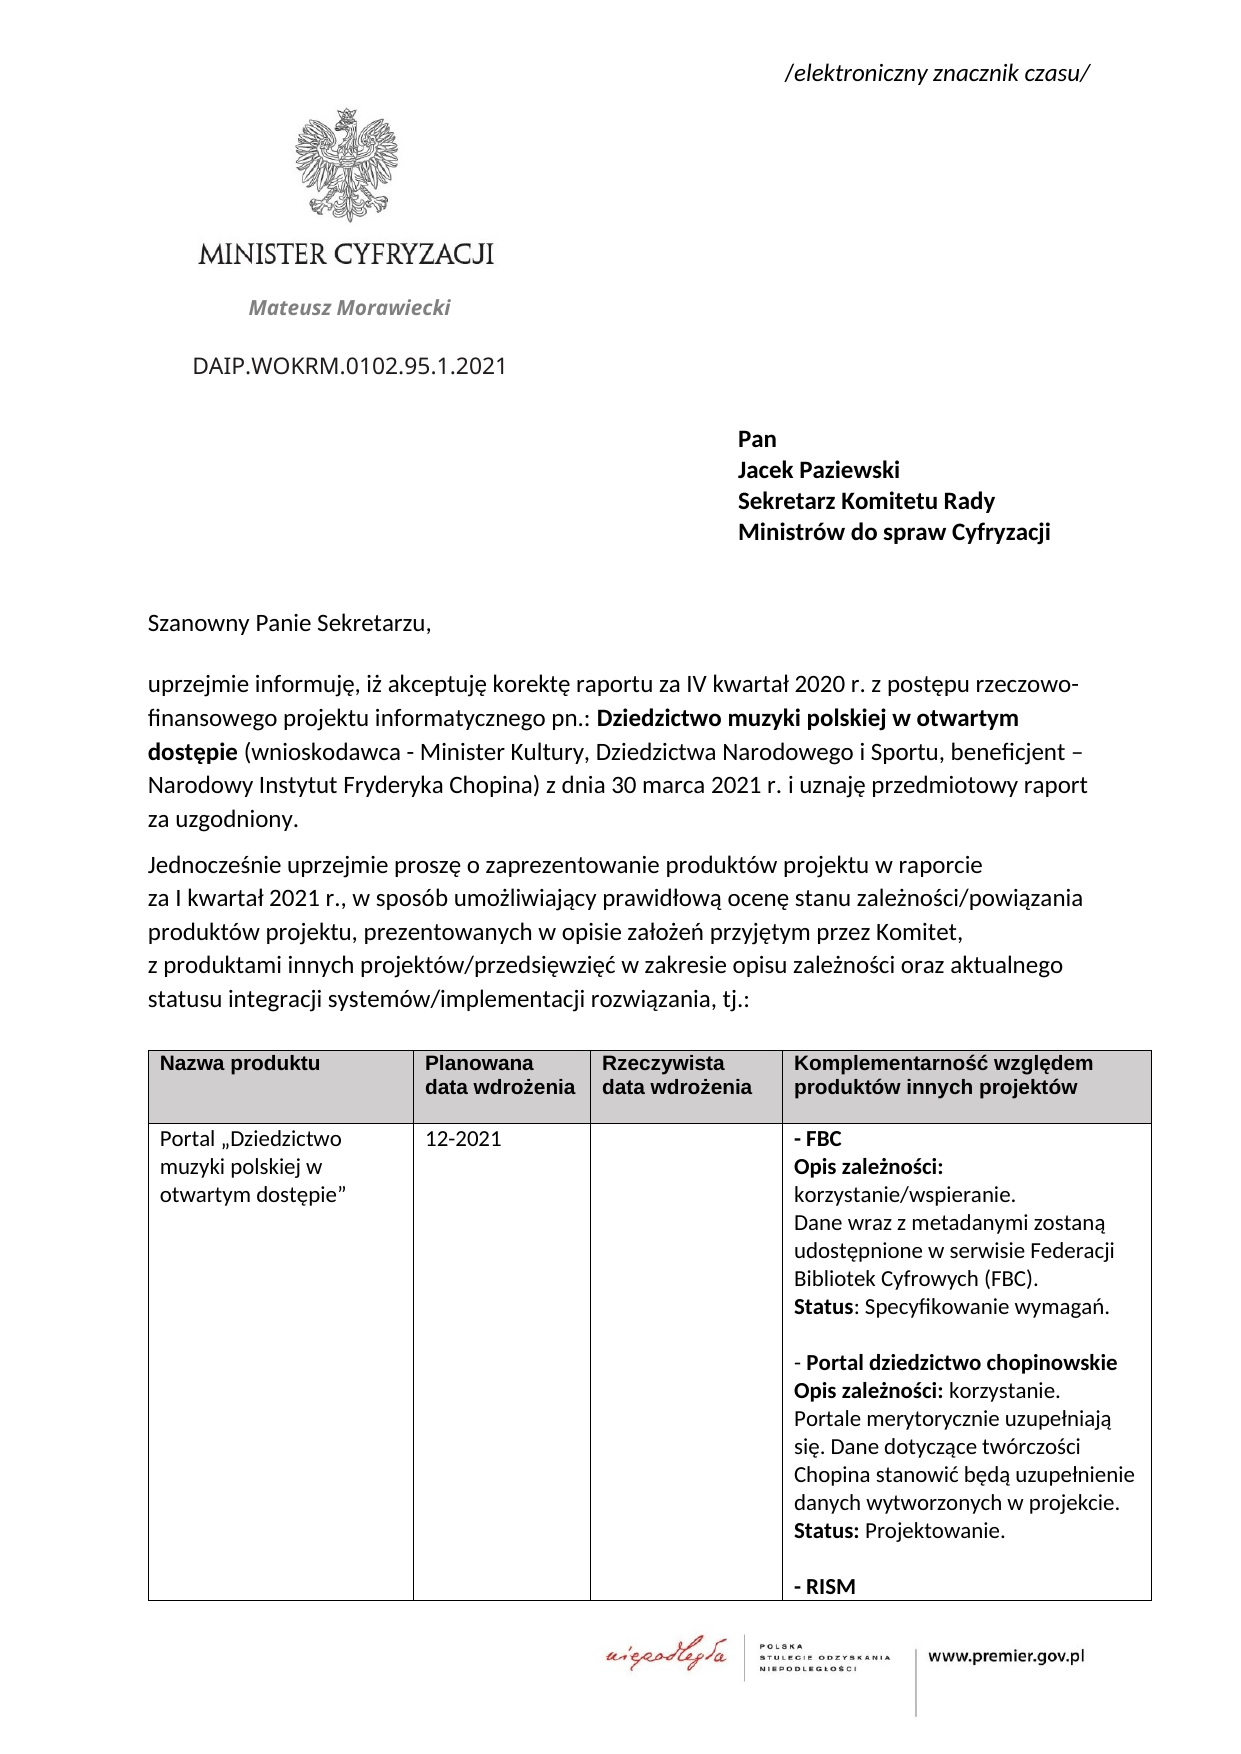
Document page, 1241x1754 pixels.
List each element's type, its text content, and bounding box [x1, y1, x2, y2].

text Ministrów do spraw Cyfryzacji [664, 516, 1092, 546]
table_header Nazwa produktu [149, 1051, 413, 1123]
text Jednocześnie uprzejmie proszę o zaprezentowanie produktów projektu w raporcie za I kwartał 2021 r., w sposób umożliwiający prawidłową ocenę stanu zależności/powiązania produktów projektu, prezentowanych w opisie założeń przyjętym przez Komitet, z produktami innych projektów/przedsięwzięć w zakresie opisu zależności oraz aktualnego statusu integracji systemów/implementacji rozwiązania, tj.: [148, 849, 1092, 1013]
text Sekretarz Komitetu Rady [664, 485, 1092, 516]
picture [584, 1621, 1088, 1724]
text uprzejmie informuję, iż akceptuję korektę raportu za IV kwartał 2020 r. z postępu rzeczowo-finansowego projektu informatycznego pn.: Dziedzictwo muzyki polskiej w otwartym dostępie (wnioskodawca - Minister Kultury, Dziedzictwa Narodowego i Sportu, beneficjent – Narodowy Instytut Fryderyka Chopina) z dnia 30 marca 2021 r. i uznaję przedmiotowy raport za uzgodniony. [148, 668, 1092, 833]
text Szanowny Panie Sekretarzu, [148, 607, 1092, 638]
table_header Planowana data wdrożenia [414, 1051, 590, 1123]
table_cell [149, 1124, 413, 1600]
table_cell [591, 1124, 782, 1600]
picture [183, 88, 512, 283]
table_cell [783, 1124, 1151, 1600]
table_header Komplementarność względem produktów innych projektów [783, 1051, 1151, 1123]
text Jacek Paziewski [664, 454, 1092, 485]
table_header Rzeczywista data wdrożenia [591, 1051, 782, 1123]
table_cell 12-2021 [414, 1124, 590, 1600]
text Pan [664, 423, 1092, 454]
